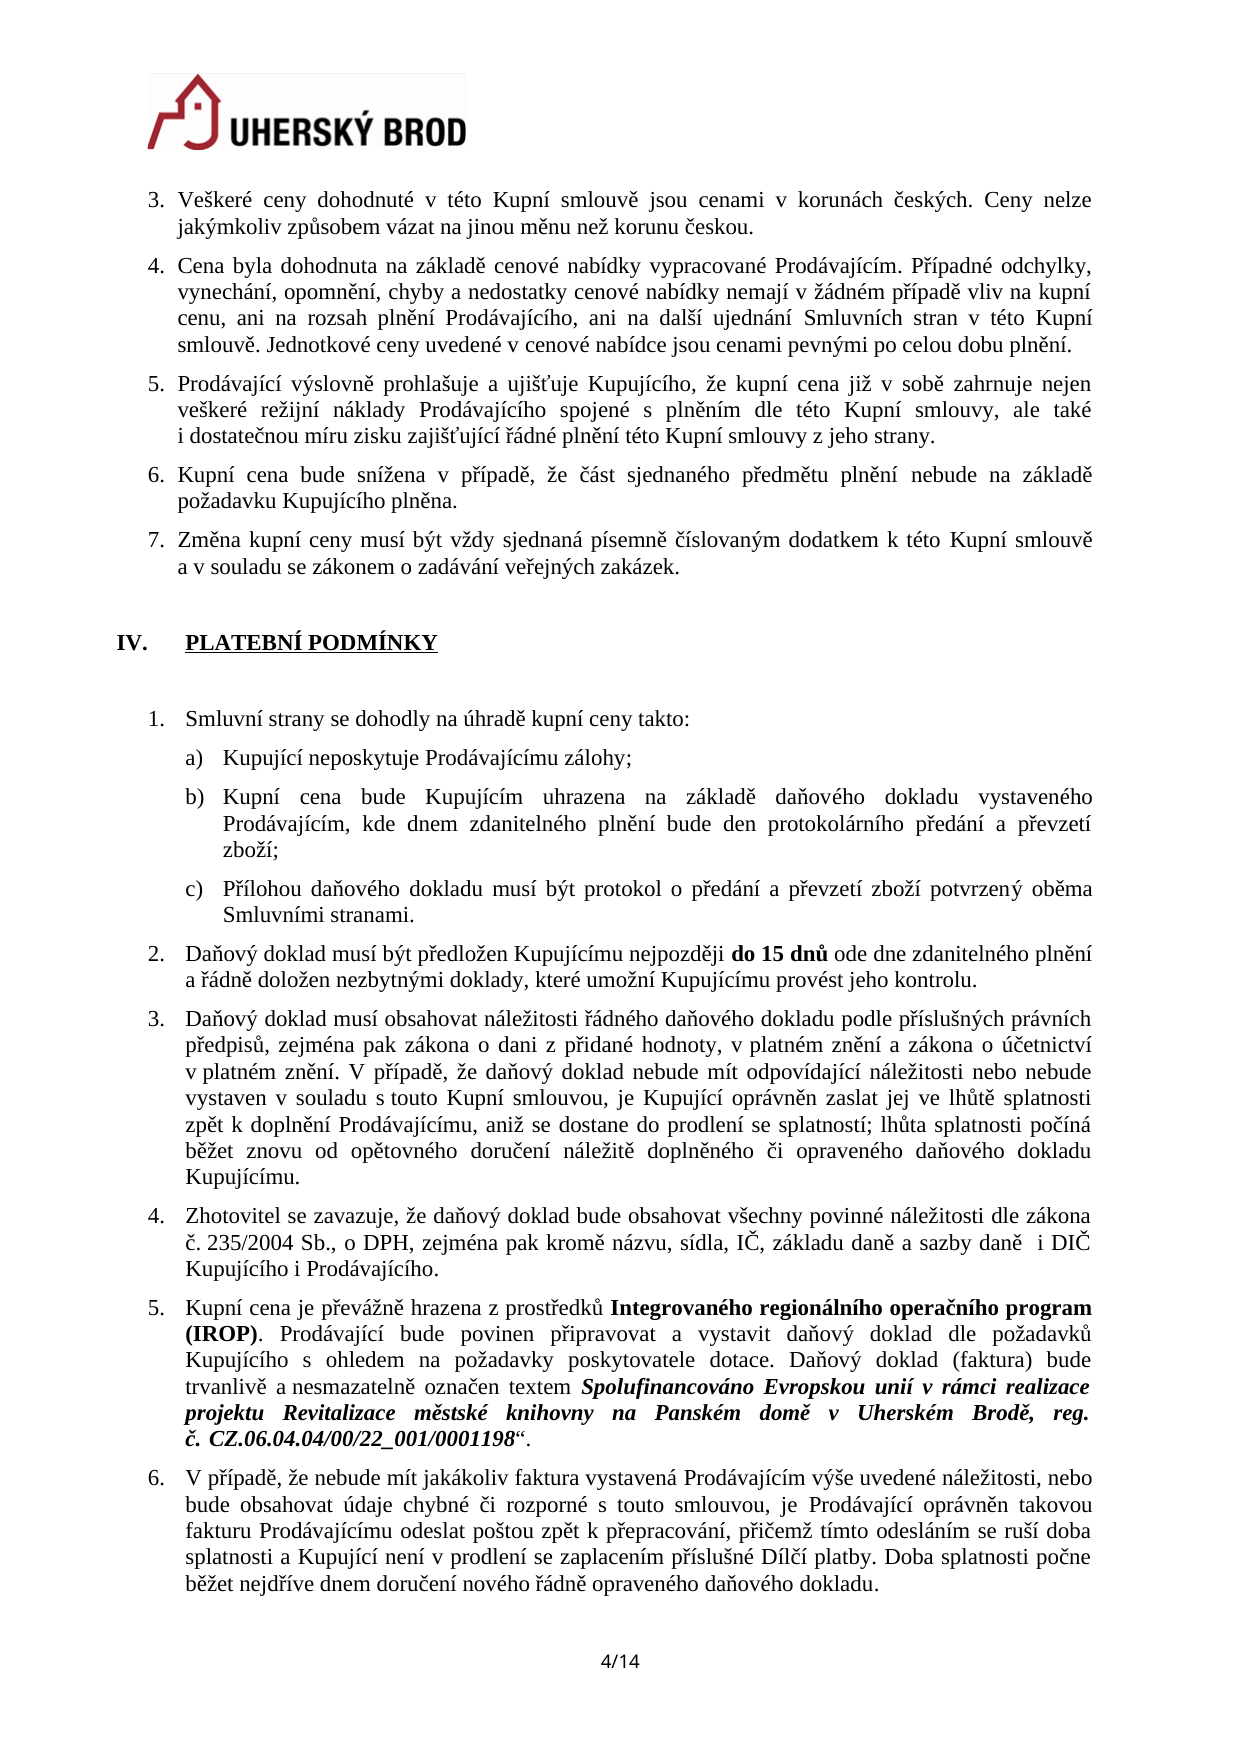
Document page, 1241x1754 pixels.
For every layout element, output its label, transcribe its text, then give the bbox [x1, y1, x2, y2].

picture [147, 73, 466, 150]
list V případě, že nebude mít jakákoliv faktura vystavená Prodávajícím výše uvedené náležitosti, nebo bude obsahovat údaje chybné či rozporné s touto smlouvou, je Prodávající oprávněn takovou fakturu Prodávajícímu odeslat poštou zpět k přepracování, přičemž tímto odesláním se ruší doba splatnosti a Kupující není v prodlení se zaplacením příslušné Dílčí platby. Doba splatnosti počne běžet nejdříve dnem doručení nového řádně opraveného daňového dokladu. [148, 1464, 1093, 1596]
list Veškeré ceny dohodnuté v této Kupní smlouvě jsou cenami v korunách českých. Ceny nelze jakýmkoliv způsobem vázat na jinou měnu než korunu českou. [148, 187, 1093, 239]
list Kupující neposkytuje Prodávajícímu zálohy; [185, 744, 1093, 771]
list Daňový doklad musí obsahovat náležitosti řádného daňového dokladu podle příslušných právních předpisů, zejména pak zákona o dani z přidané hodnoty, v platném znění a zákona o účetnictví v platném znění. V případě, že daňový doklad nebude mít odpovídající náležitosti nebo nebude vystaven v souladu s touto Kupní smlouvou, je Kupující oprávněn zaslat jej ve lhůtě splatnosti zpět k doplnění Prodávajícímu, aniž se dostane do prodlení se splatností; lhůta splatnosti počíná běžet znovu od opětovného doručení náležitě doplněného či opraveného daňového dokladu Kupujícímu. [148, 1005, 1093, 1190]
list Změna kupní ceny musí být vždy sjednaná písemně číslovaným dodatkem k této Kupní smlouvě a v souladu se zákonem o zadávání veřejných zakázek. [148, 526, 1093, 579]
list Smluvní strany se dohodly na úhradě kupní ceny takto: [148, 706, 1093, 732]
list Zhotovitel se zavazuje, že daňový doklad bude obsahovat všechny povinné náležitosti dle zákona č. 235/2004 Sb., o DPH, zejména pak kromě názvu, sídla, IČ, základu daně a sazby daně i DIČ Kupujícího i Prodávajícího. [148, 1202, 1093, 1281]
list Prodávající výslovně prohlašuje a ujišťuje Kupujícího, že kupní cena již v sobě zahrnuje nejen veškeré režijní náklady Prodávajícího spojené s plněním dle této Kupní smlouvy, ale také i dostatečnou míru zisku zajišťující řádné plnění této Kupní smlouvy z jeho strany. [148, 370, 1093, 449]
text PLATEBNÍ PODMÍNKY [148, 629, 1093, 656]
list Kupní cena bude snížena v případě, že část sjednaného předmětu plnění nebude na základě požadavku Kupujícího plněna. [148, 461, 1093, 514]
list Kupní cena bude Kupujícím uhrazena na základě daňového dokladu vystaveného Prodávajícím, kde dnem zdanitelného plnění bude den protokolárního předání a převzetí zboží; [185, 783, 1093, 862]
list Kupní cena je převážně hrazena z prostředků Integrovaného regionálního operačního program (IROP). Prodávající bude povinen připravovat a vystavit daňový doklad dle požadavků Kupujícího s ohledem na požadavky poskytovatele dotace. Daňový doklad (faktura) bude trvanlivě a nesmazatelně označen textem Spolufinancováno Evropskou unií v rámci realizace projektu Revitalizace městské knihovny na Panském domě v Uherském Brodě, reg. č. CZ.06.04.04/00/22_001/0001198“. [148, 1294, 1093, 1452]
list Přílohou daňového dokladu musí být protokol o předání a převzetí zboží potvrzený oběma Smluvními stranami. [185, 875, 1093, 927]
list Cena byla dohodnuta na základě cenové nabídky vypracované Prodávajícím. Případné odchylky, vynechání, opomnění, chyby a nedostatky cenové nabídky nemají v žádném případě vliv na kupní cenu, ani na rozsah plnění Prodávajícího, ani na další ujednání Smluvních stran v této Kupní smlouvě. Jednotkové ceny uvedené v cenové nabídce jsou cenami pevnými po celou dobu plnění. [148, 252, 1093, 357]
list Daňový doklad musí být předložen Kupujícímu nejpozději do 15 dnů ode dne zdanitelného plnění a řádně doložen nezbytnými doklady, které umožní Kupujícímu provést jeho kontrolu. [148, 940, 1093, 993]
